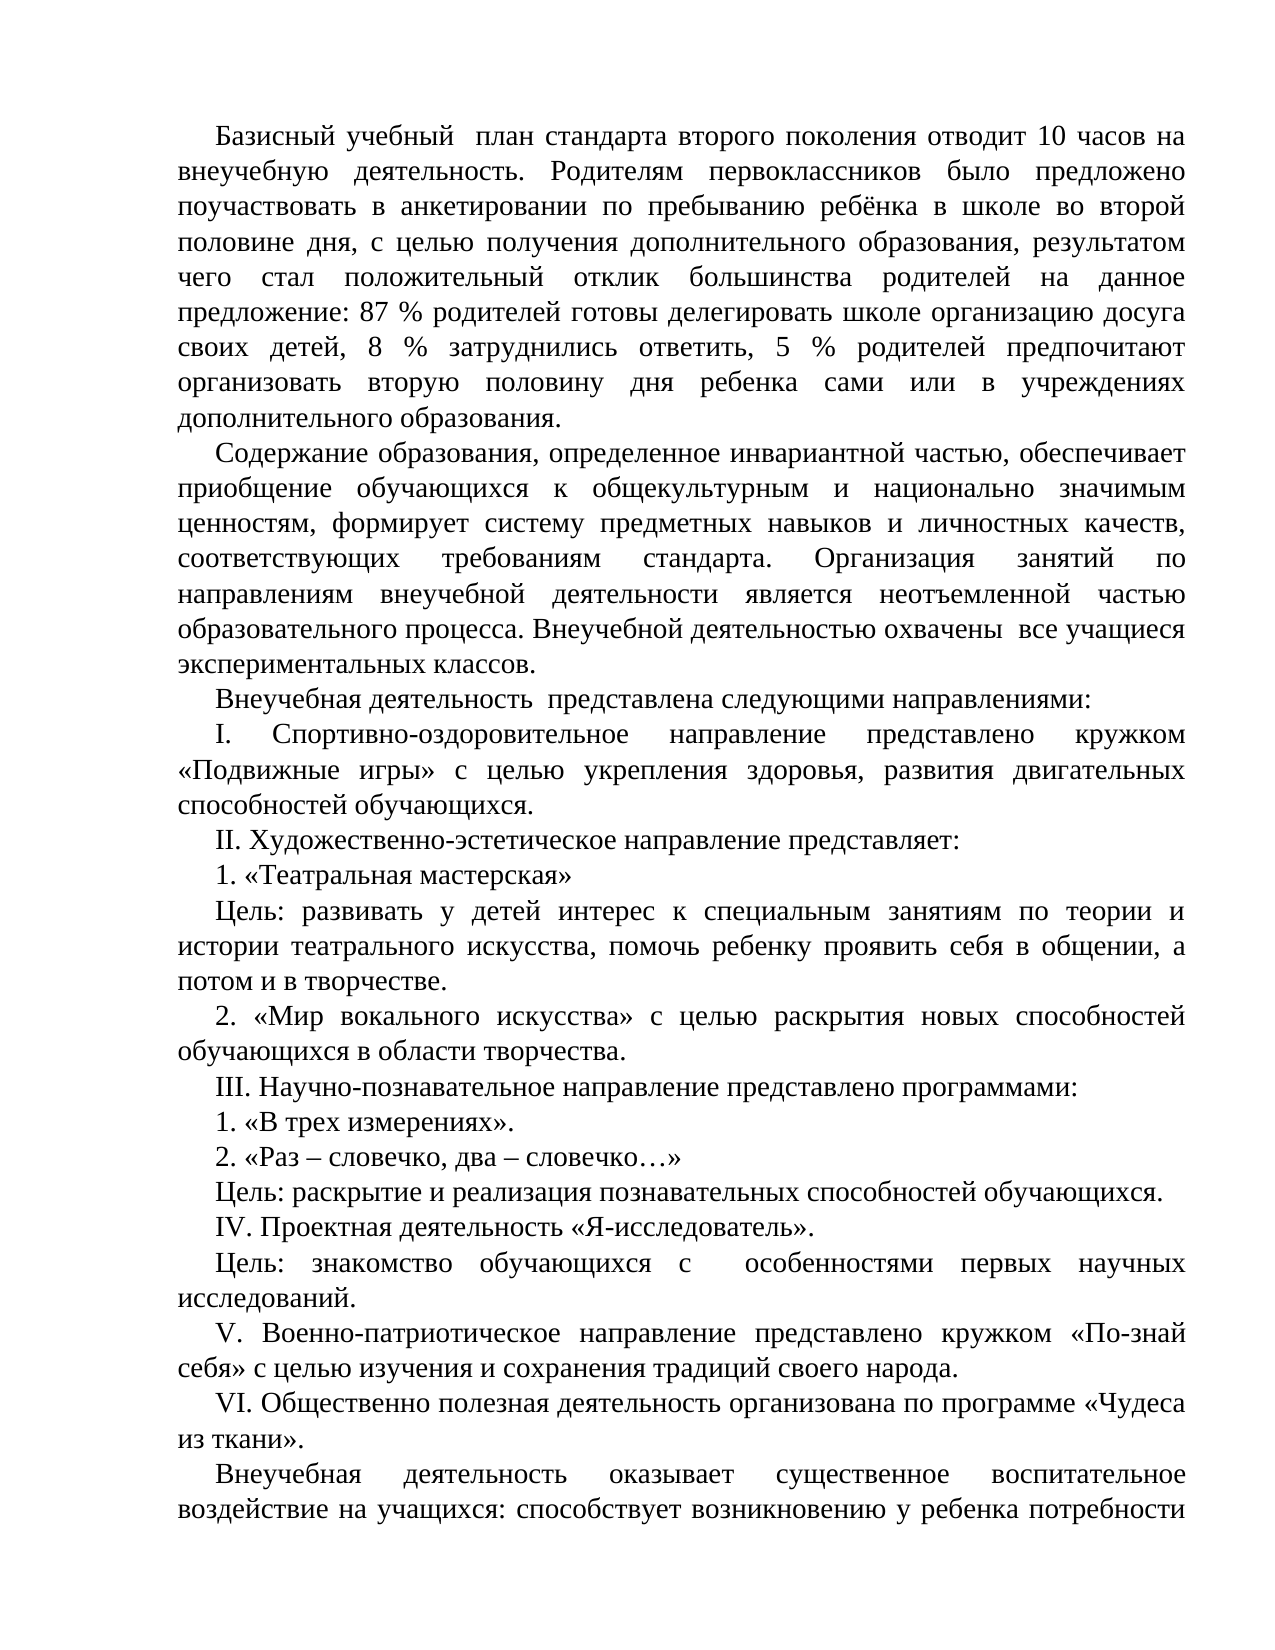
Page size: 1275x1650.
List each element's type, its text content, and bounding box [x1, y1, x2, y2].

text 1. «Театральная мастерская» [177, 857, 1186, 891]
text Цель: раскрытие и реализация познавательных способностей обучающихся. [177, 1174, 1186, 1208]
text 1. «В трех измерениях». [177, 1104, 1186, 1137]
text I. Спортивно-оздоровительное направление представлено кружком «Подвижные игры» с целью укрепления здоровья, развития двигательных способностей обучающихся. [177, 717, 1186, 821]
text V. Военно-патриотическое направление представлено кружком «По-знай себя» с целью изучения и сохранения традиций своего народа. [177, 1315, 1186, 1384]
text Цель: развивать у детей интерес к специальным занятиям по теории и истории театрального искусства, помочь ребенку проявить себя в общении, а потом и в творчестве. [177, 893, 1186, 997]
text Содержание образования, определенное инвариантной частью, обеспечивает приобщение обучающихся к общекультурным и национально значимым ценностям, формирует систему предметных навыков и личностных качеств, соответствующих требованиям стандарта. Организация занятий по направлениям внеучебной деятельности является неотъемленной частью образовательного процесса. Внеучебной деятельностью охвачены все учащиеся экспериментальных классов. [177, 435, 1186, 680]
text II. Художественно-эстетическое направление представляет: [177, 822, 1186, 856]
text 2. «Мир вокального искусства» с целью раскрытия новых способностей обучающихся в области творчества. [177, 998, 1186, 1067]
text Цель: знакомство обучающихся с особенностями первых научных исследований. [177, 1245, 1186, 1313]
text 2. «Раз – словечко, два – словечко…» [177, 1139, 1186, 1173]
text Внеучебная деятельность представлена следующими направлениями: [177, 681, 1186, 715]
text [177, 1456, 1186, 1525]
text Базисный учебный план стандарта второго поколения отводит 10 часов на внеучебную деятельность. Родителям первоклассников было предложено поучаствовать в анкетировании по пребыванию ребёнка в школе во второй половине дня, с целью получения дополнительного образования, результатом чего стал положительный отклик большинства родителей на данное предложение: 87 % родителей готовы делегировать школе организацию досуга своих детей, 8 % затруднились ответить, 5 % родителей предпочитают организовать вторую половину дня ребенка сами или в учреждениях дополнительного образования. [177, 118, 1186, 433]
text VI. Общественно полезная деятельность организована по программе «Чудеса из ткани». [177, 1386, 1186, 1454]
text IV. Проектная деятельность «Я-исследователь». [177, 1209, 1186, 1243]
text III. Научно-познавательное направление представлено программами: [177, 1069, 1186, 1102]
